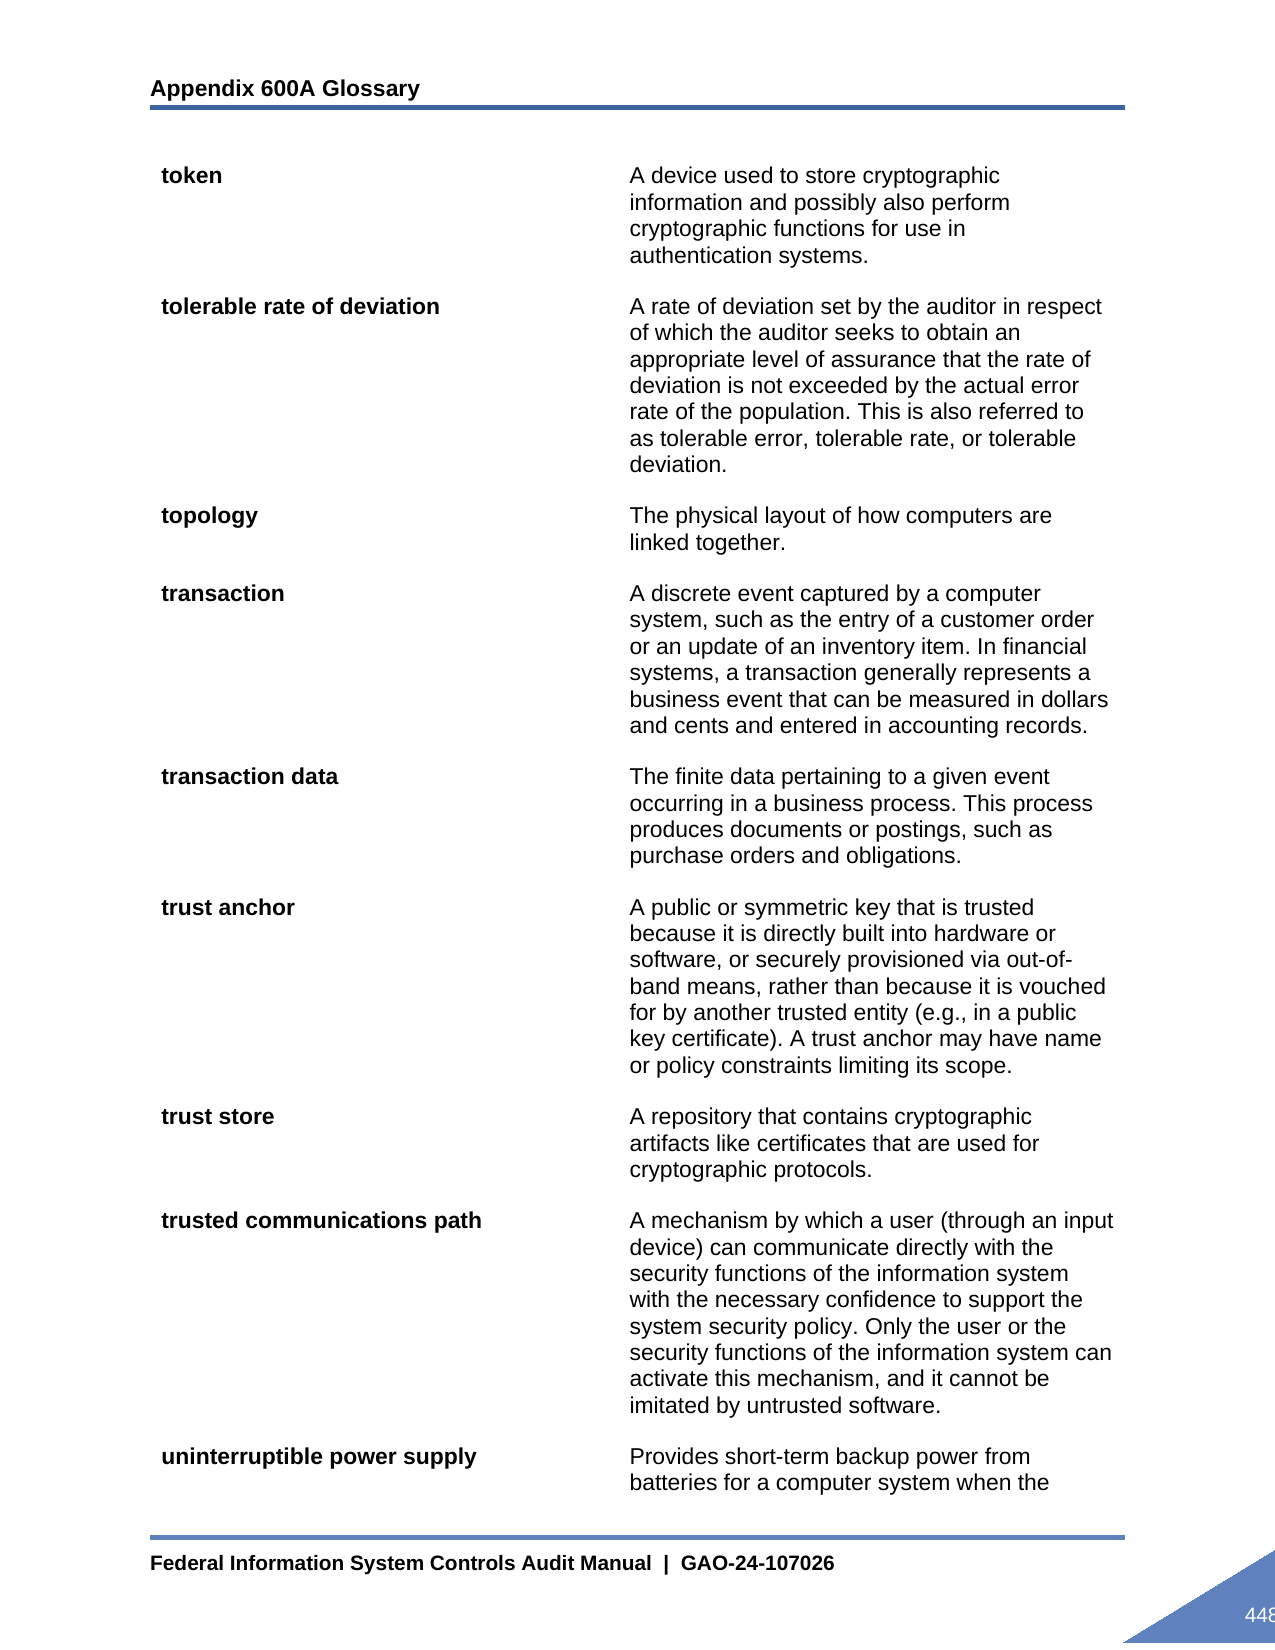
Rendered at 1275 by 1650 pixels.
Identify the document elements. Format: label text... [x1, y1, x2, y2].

table_cell A device used to store cryptographic information and possibly also perform cryptographic functions for use in authentication systems. [618, 150, 1125, 280]
table_cell A mechanism by which a user (through an input device) can communicate directly with the security functions of the information system with the necessary confidence to support the system security policy. Only the user or the security functions of the information system can activate this mechanism, and it cannot be imitated by untrusted software. [618, 1195, 1125, 1431]
table_cell A public or symmetric key that is trusted because it is directly built into hardware or software, or securely provisioned via out-of-band means, rather than because it is vouched for by another trusted entity (e.g., in a public key certificate). A trust anchor may have name or policy constraints limiting its scope. [618, 881, 1125, 1091]
table_cell transaction [150, 568, 618, 751]
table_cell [150, 1431, 618, 1496]
table_cell trust anchor [150, 881, 618, 1091]
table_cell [618, 1431, 1125, 1496]
table_cell token [150, 150, 618, 280]
table_cell transaction data [150, 751, 618, 881]
table_cell A rate of deviation set by the auditor in respect of which the auditor seeks to obtain an appropriate level of assurance that the rate of deviation is not exceeded by the actual error rate of the population. This is also referred to as tolerable error, tolerable rate, or tolerable deviation. [618, 280, 1125, 490]
table_cell trust store [150, 1091, 618, 1195]
table_cell A discrete event captured by a computer system, such as the entry of a customer order or an update of an inventory item. In financial systems, a transaction generally represents a business event that can be measured in dollars and cents and entered in accounting records. [618, 568, 1125, 751]
table_cell The finite data pertaining to a given event occurring in a business process. This process produces documents or postings, such as purchase orders and obligations. [618, 751, 1125, 881]
table_cell The physical layout of how computers are linked together. [618, 490, 1125, 568]
table_cell tolerable rate of deviation [150, 280, 618, 490]
table_cell topology [150, 490, 618, 568]
table_cell A repository that contains cryptographic artifacts like certificates that are used for cryptographic protocols. [618, 1091, 1125, 1195]
table_cell trusted communications path [150, 1195, 618, 1431]
